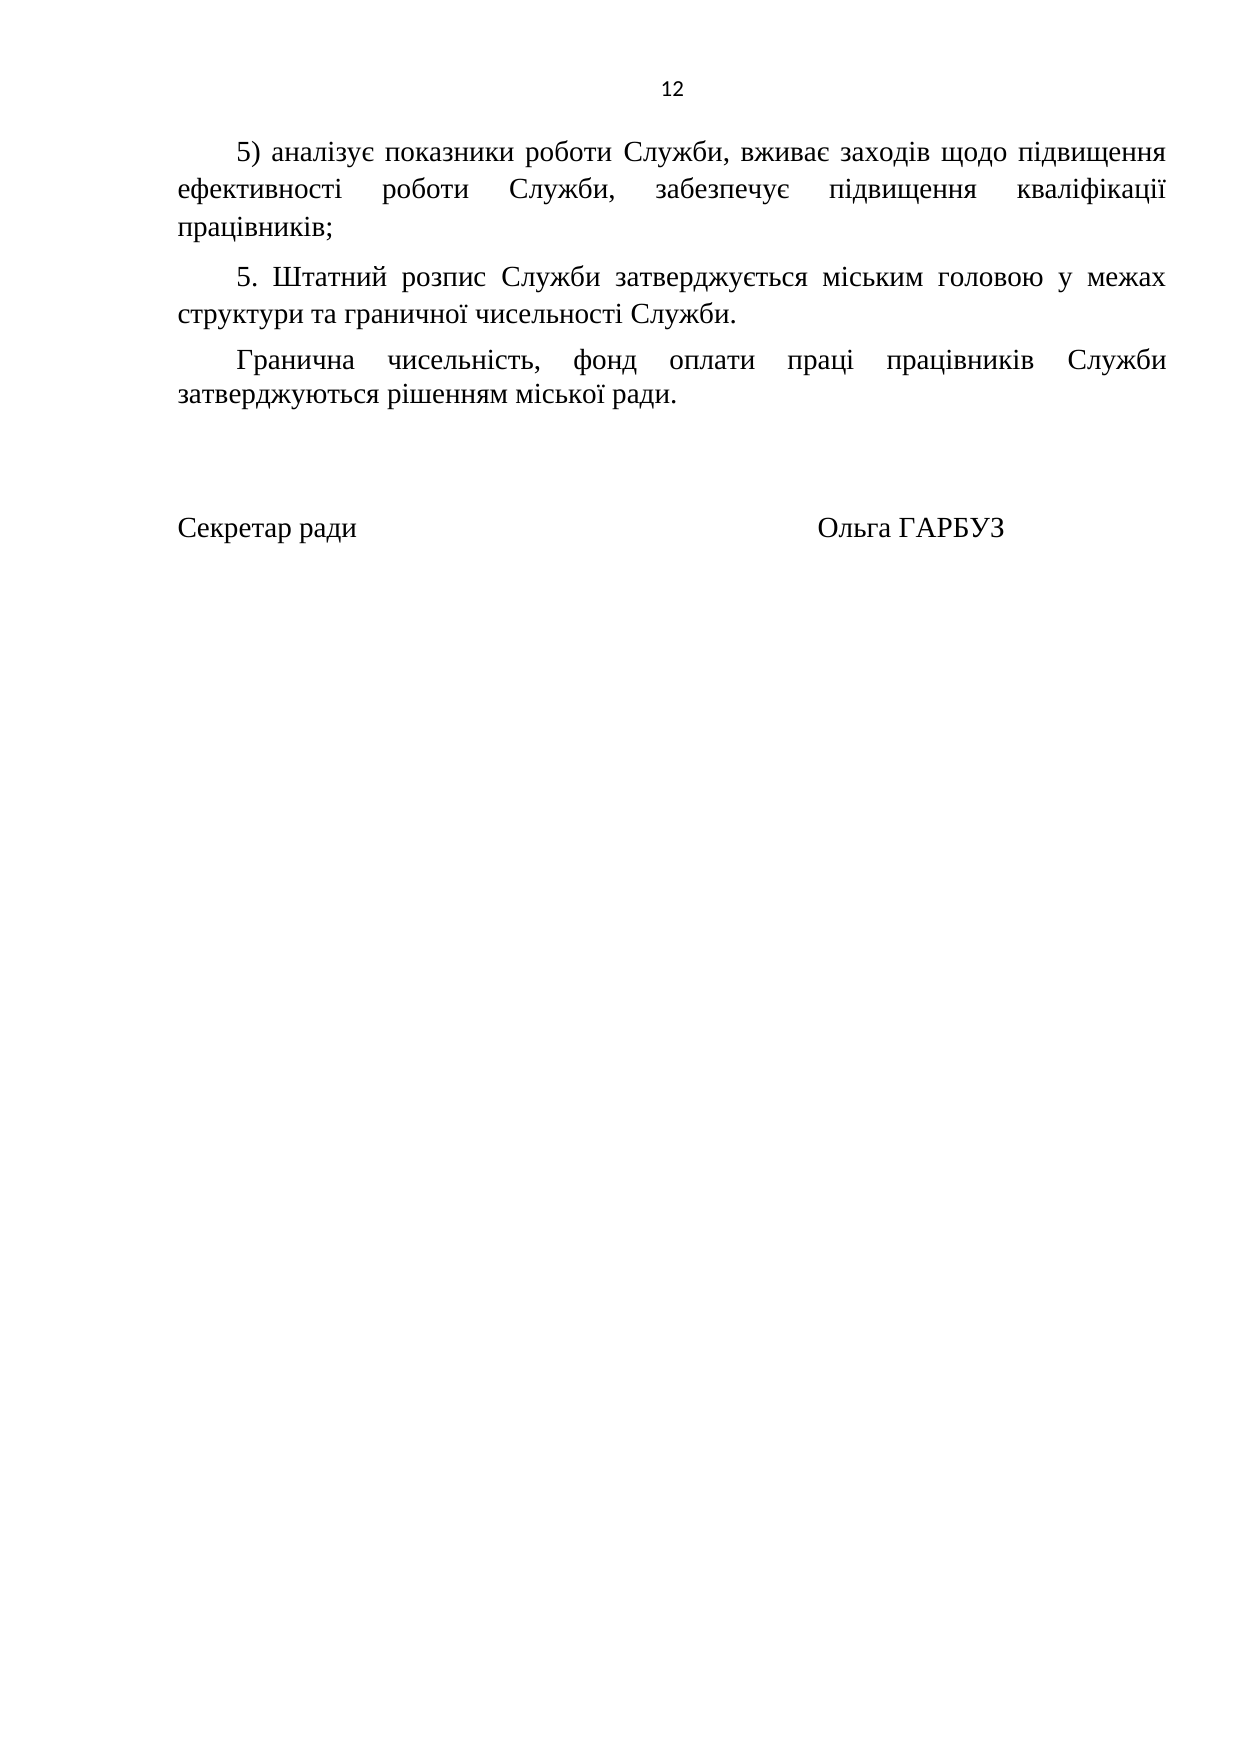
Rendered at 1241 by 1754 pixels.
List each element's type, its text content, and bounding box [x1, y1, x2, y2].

text Секретар ради Ольга ГАРБУЗ [693, 510, 1167, 543]
text 5) аналізує показники роботи Служби, вживає заходів щодо підвищення ефективності роботи Служби, забезпечує підвищення кваліфікації працівників; [177, 130, 1167, 242]
text 5. Штатний розпис Служби затверджується міським головою у межах структури та граничної чисельності Служби. [177, 255, 1167, 330]
text Гранична чисельність, фонд оплати праці працівників Служби затверджуються рішенням міської ради. [177, 342, 1167, 409]
